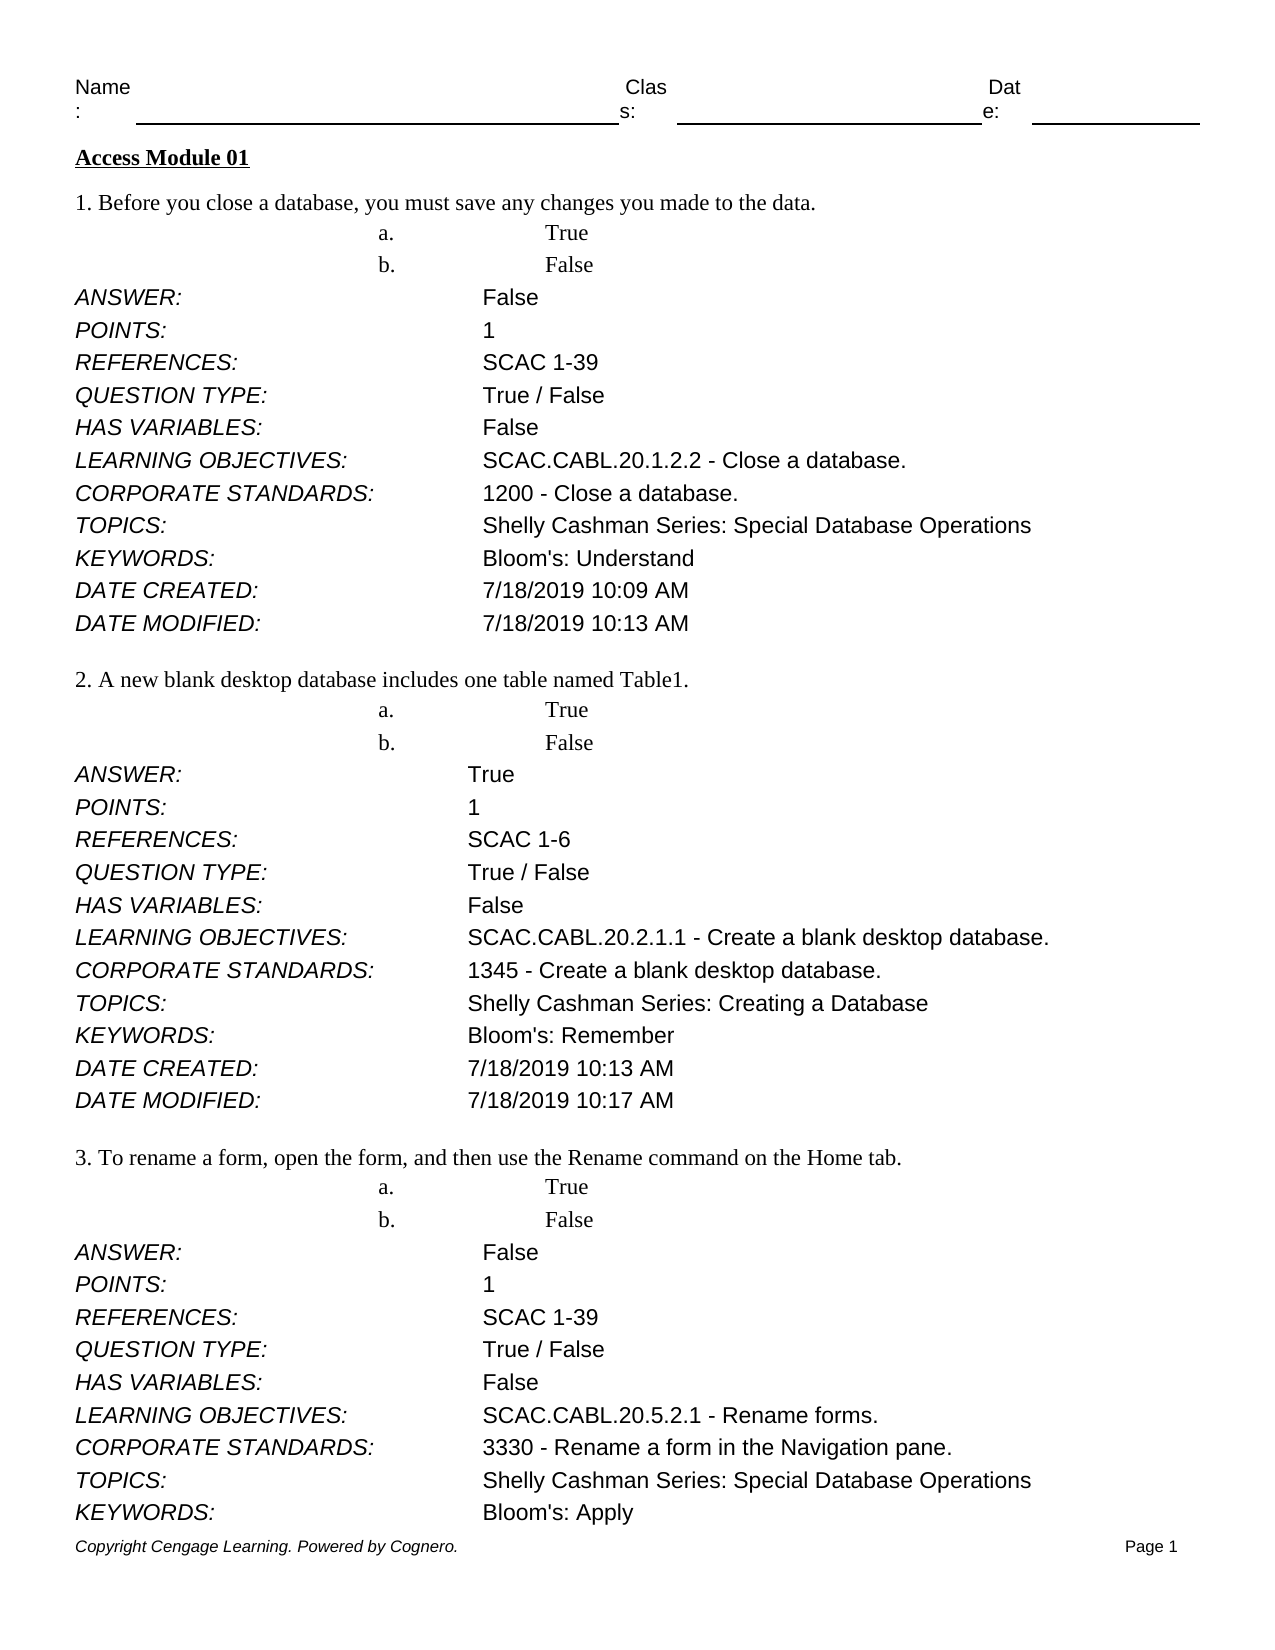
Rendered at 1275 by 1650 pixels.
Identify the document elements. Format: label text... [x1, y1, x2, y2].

table_header 2. A new blank desktop database includes one table named Table1. [75, 667, 1200, 1117]
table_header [75, 1144, 1200, 1529]
table_header 1. Before you close a database, you must save any changes you made to the data. [75, 189, 1200, 639]
